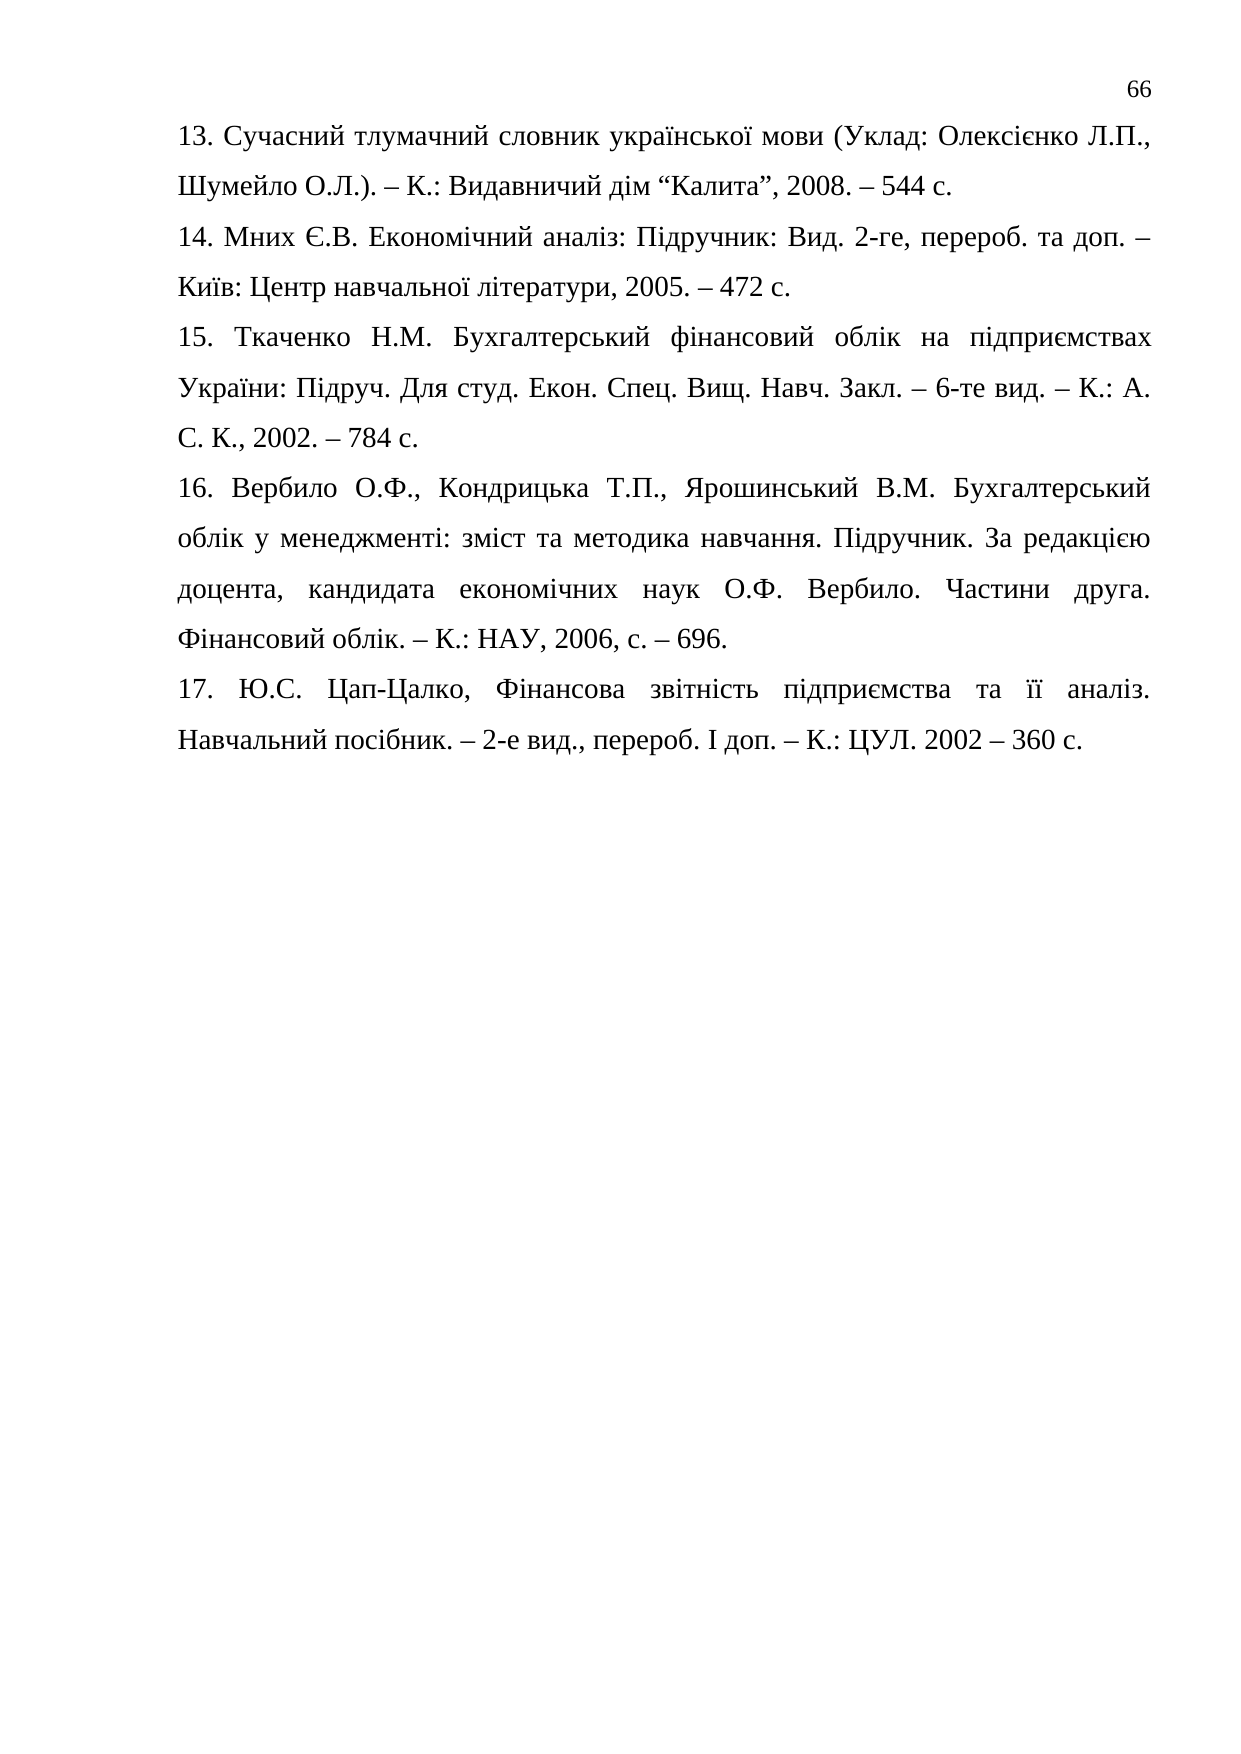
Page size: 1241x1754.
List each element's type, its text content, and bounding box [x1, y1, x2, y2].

text 17. Ю.С. Цап-Цалко, Фінансова звітність підприємства та її аналіз. Навчальний посібник. – 2-е вид., перероб. І доп. – К.: ЦУЛ. 2002 – 360 с. [177, 672, 1152, 755]
text 13. Сучасний тлумачний словник української мови (Уклад: Олексієнко Л.П., Шумейло О.Л.). – К.: Видавничий дім “Калита”, 2008. – 544 с. [177, 118, 1152, 202]
text 14. Мних Є.В. Економічний аналіз: Підручник: Вид. 2-ге, перероб. та доп. – Київ: Центр навчальної літератури, 2005. – 472 с. [177, 219, 1152, 303]
text 16. Вербило О.Ф., Кондрицька Т.П., Ярошинський В.М. Бухгалтерський облік у менеджменті: зміст та методика навчання. Підручник. За редакцією доцента, кандидата економічних наук О.Ф. Вербило. Частини друга. Фінансовий облік. – К.: НАУ, 2006, с. – 696. [177, 470, 1152, 655]
text 15. Ткаченко Н.М. Бухгалтерський фінансовий облік на підприємствах України: Підруч. Для студ. Екон. Спец. Вищ. Навч. Закл. – 6-те вид. – К.: А. С. К., 2002. – 784 с. [177, 319, 1152, 453]
